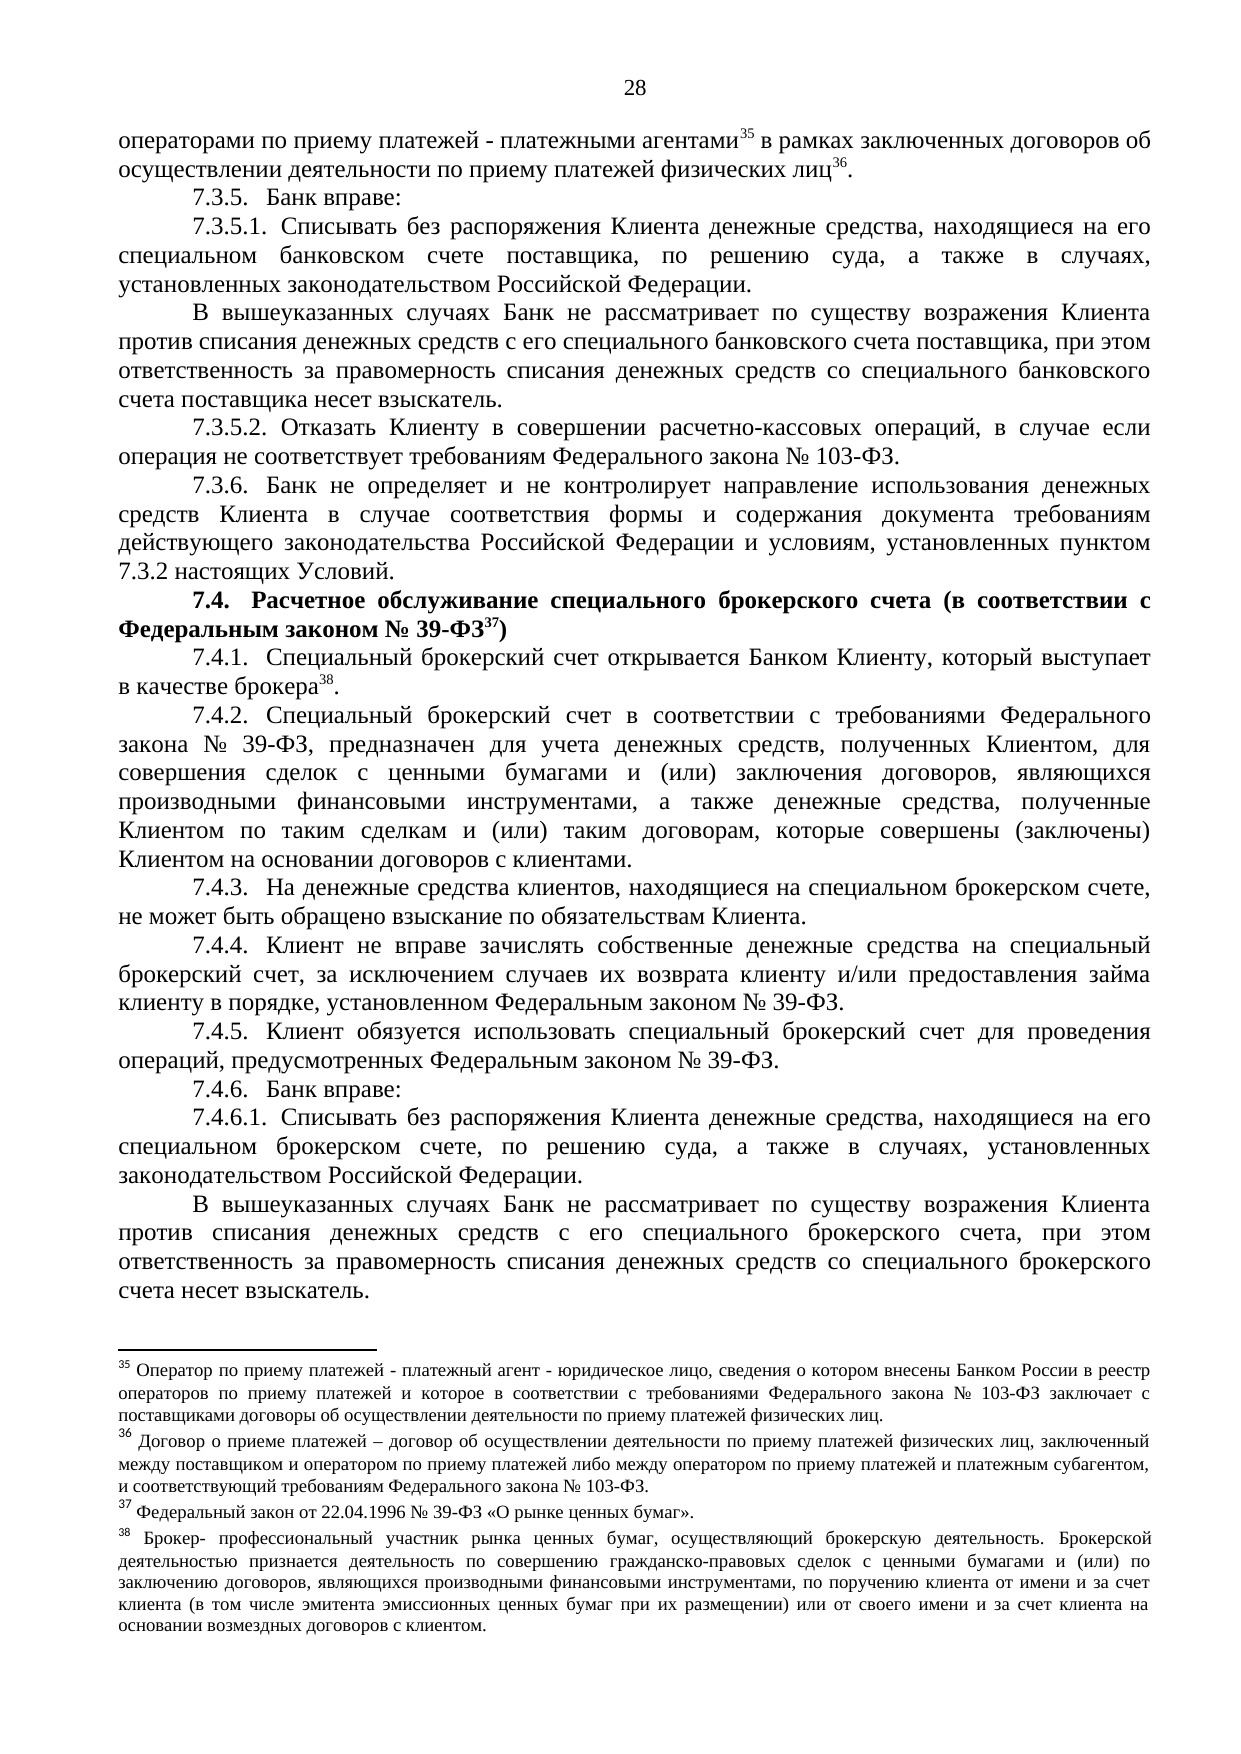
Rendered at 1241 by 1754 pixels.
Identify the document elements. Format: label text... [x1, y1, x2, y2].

text 7.4.6.1. Списывать без распоряжения Клиента денежные средства, находящиеся на его специальном брокерском счете, по решению суда, а также в случаях, установленных законодательством Российской Федерации. [118, 1102, 1152, 1189]
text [118, 125, 1152, 182]
text 7.3.6. Банк не определяет и не контролирует направление использования денежных средств Клиента в случае соответствия формы и содержания документа требованиям действующего законодательства Российской Федерации и условиям, установленных пунктом 7.3.2 настоящих Условий. [118, 470, 1152, 585]
text 7.3.5. Банк вправе: [118, 182, 1152, 211]
text 7.4. Расчетное обслуживание специального брокерского счета (в соответствии с Федеральным законом № 39-ФЗ) [118, 585, 1152, 642]
text 7.4.6. Банк вправе: [118, 1074, 1152, 1102]
text В вышеуказанных случаях Банк не рассматривает по существу возражения Клиента против списания денежных средств с его специального брокерского счета, при этом ответственность за правомерность списания денежных средств со специального брокерского счета несет взыскатель. [118, 1189, 1152, 1304]
text 7.4.2. Специальный брокерский счет в соответствии с требованиями Федерального закона № 39-ФЗ, предназначен для учета денежных средств, полученных Клиентом, для совершения сделок с ценными бумагами и (или) заключения договоров, являющихся производными финансовыми инструментами, а также денежные средства, полученные Клиентом по таким сделкам и (или) таким договорам, которые совершены (заключены) Клиентом на основании договоров с клиентами. [118, 700, 1152, 872]
text 7.4.3. На денежные средства клиентов, находящиеся на специальном брокерском счете, не может быть обращено взыскание по обязательствам Клиента. [118, 872, 1152, 930]
text 7.4.4. Клиент не вправе зачислять собственные денежные средства на специальный брокерский счет, за исключением случаев их возврата клиенту и/или предоставления займа клиенту в порядке, установленном Федеральным законом № 39-ФЗ. [118, 930, 1152, 1016]
text 7.4.5. Клиент обязуется использовать специальный брокерский счет для проведения операций, предусмотренных Федеральным законом № 39-ФЗ. [118, 1016, 1152, 1074]
text 7.3.5.2. Отказать Клиенту в совершении расчетно-кассовых операций, в случае если операция не соответствует требованиям Федерального закона № 103-ФЗ. [118, 412, 1152, 470]
text 7.3.5.1. Списывать без распоряжения Клиента денежные средства, находящиеся на его специальном банковском счете поставщика, по решению суда, а также в случаях, установленных законодательством Российской Федерации. [118, 211, 1152, 297]
text В вышеуказанных случаях Банк не рассматривает по существу возражения Клиента против списания денежных средств с его специального банковского счета поставщика, при этом ответственность за правомерность списания денежных средств со специального банковского счета поставщика несет взыскатель. [118, 297, 1152, 412]
text 7.4.1. Специальный брокерский счет открывается Банком Клиенту, который выступает в качестве брокера. [118, 642, 1152, 700]
